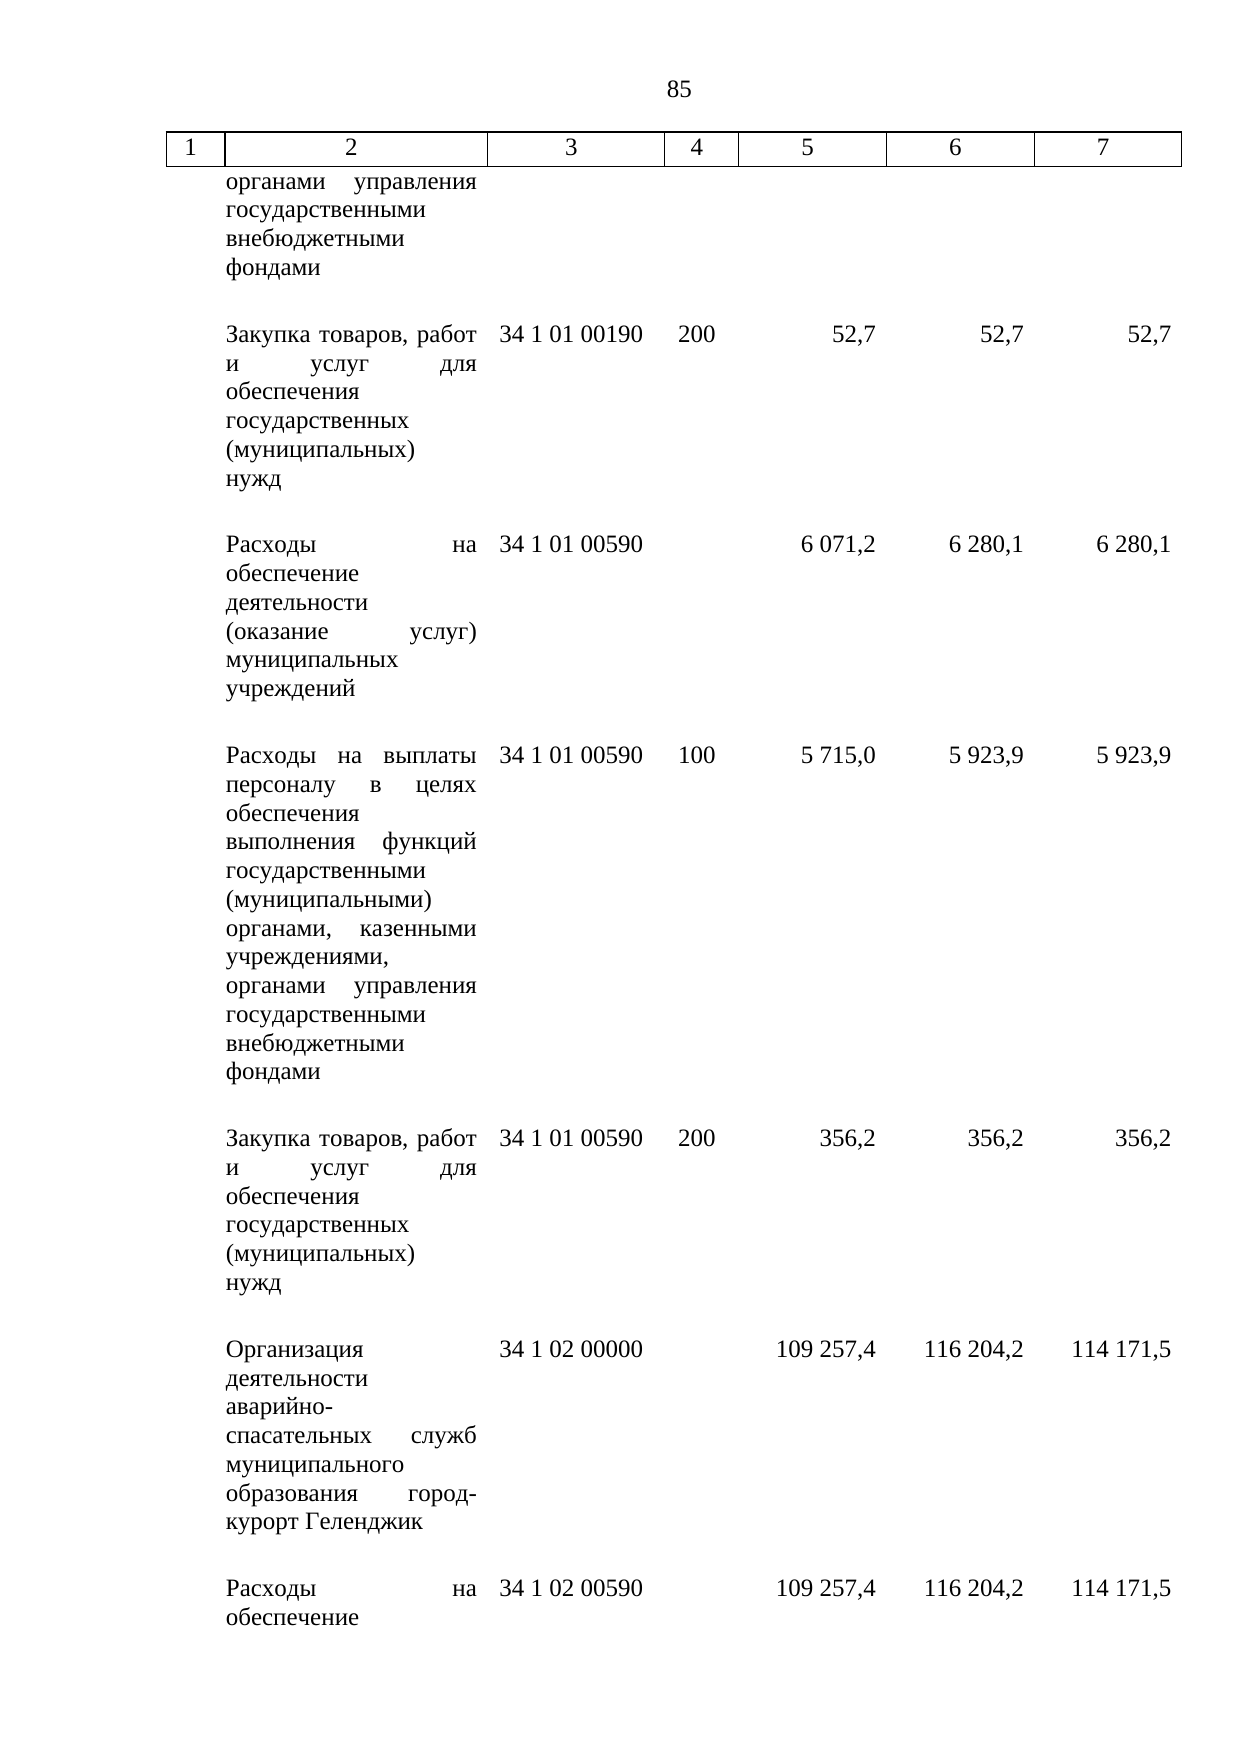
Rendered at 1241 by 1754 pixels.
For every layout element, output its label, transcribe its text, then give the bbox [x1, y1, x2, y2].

table_header 3 [488, 133, 664, 166]
table_header 4 [665, 133, 738, 166]
table_header 7 [1035, 133, 1181, 166]
table_header 1 [167, 133, 224, 166]
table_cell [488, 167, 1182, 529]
table_header 5 [739, 133, 886, 166]
table_header 6 [887, 133, 1034, 166]
table_header 2 [226, 133, 487, 166]
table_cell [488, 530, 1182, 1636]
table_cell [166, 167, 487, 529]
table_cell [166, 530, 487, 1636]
